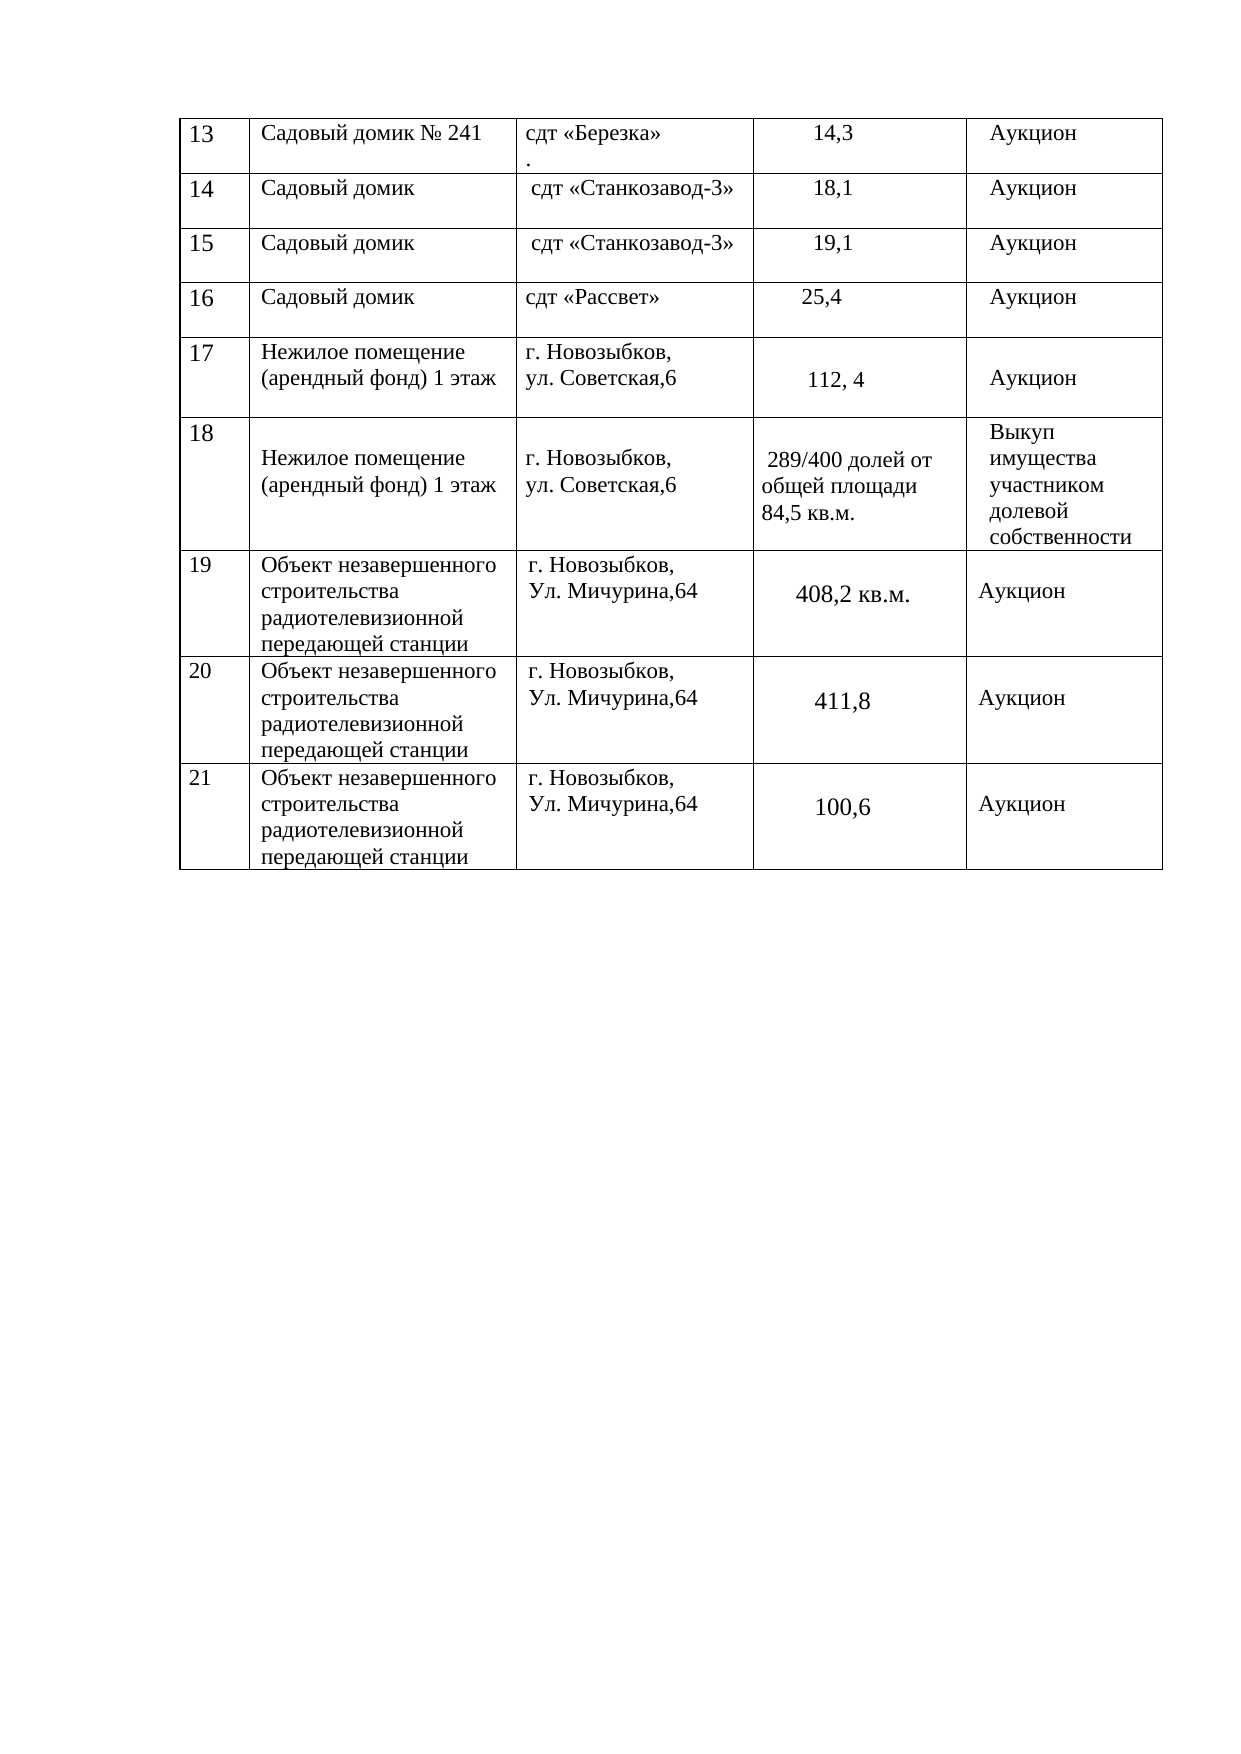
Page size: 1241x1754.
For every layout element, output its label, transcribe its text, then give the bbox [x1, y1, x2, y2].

table_cell Садовый домик [250, 174, 516, 227]
table_cell г. Новозыбков, ул. Советская,6 [517, 418, 753, 550]
table_cell г. Новозыбков, Ул. Мичурина,64 [517, 551, 753, 656]
table_cell 13 [181, 119, 249, 173]
table_cell Аукцион [967, 283, 1162, 337]
table_cell Объект незавершенного строительства радиотелевизионной передающей станции [250, 657, 516, 763]
table_cell 289/400 долей от общей площади 84,5 кв.м. [754, 418, 966, 550]
table_cell 408,2 кв.м. [754, 551, 966, 656]
table_cell Объект незавершенного строительства радиотелевизионной передающей станции [250, 764, 516, 869]
table_cell Садовый домик [250, 229, 516, 282]
table_cell Аукцион [967, 229, 1162, 282]
table_cell Нежилое помещение (арендный фонд) 1 этаж [250, 338, 516, 417]
table_cell 19 [181, 551, 249, 656]
table_cell г. Новозыбков, Ул. Мичурина,64 [517, 764, 753, 869]
table_cell 19,1 [754, 229, 966, 282]
table_cell Садовый домик [250, 283, 516, 337]
table_cell Садовый домик № 241 [250, 119, 516, 173]
table_cell сдт «Станкозавод-3» [517, 229, 753, 282]
table_cell Аукцион [967, 174, 1162, 227]
table_cell 16 [181, 283, 249, 337]
table_cell Аукцион [967, 119, 1162, 173]
table_cell Аукцион [967, 551, 1162, 656]
table_cell 100,6 [754, 764, 966, 869]
table_cell 411,8 [754, 657, 966, 763]
table_cell сдт «Станкозавод-3» [517, 174, 753, 227]
table_cell г. Новозыбков, ул. Советская,6 [517, 338, 753, 417]
table_cell Аукцион [967, 338, 1162, 417]
table_cell Выкуп имущества участником долевой собственности [967, 418, 1162, 550]
table_cell 14 [181, 174, 249, 227]
table_cell Аукцион [967, 764, 1162, 869]
table_cell 14,3 [754, 119, 966, 173]
table_cell Объект незавершенного строительства радиотелевизионной передающей станции [250, 551, 516, 656]
table_cell 20 [181, 657, 249, 763]
table_cell 15 [181, 229, 249, 282]
table_cell сдт «Березка» . [517, 119, 753, 173]
table_cell Аукцион [967, 657, 1162, 763]
table_cell 21 [181, 764, 249, 869]
table_cell 112, 4 [754, 338, 966, 417]
table_cell 17 [181, 338, 249, 417]
table_cell сдт «Рассвет» [517, 283, 753, 337]
table_cell 18,1 [754, 174, 966, 227]
table_cell Нежилое помещение (арендный фонд) 1 этаж [250, 418, 516, 550]
table_cell 18 [181, 418, 249, 550]
table_cell г. Новозыбков, Ул. Мичурина,64 [517, 657, 753, 763]
table_cell 25,4 [754, 283, 966, 337]
